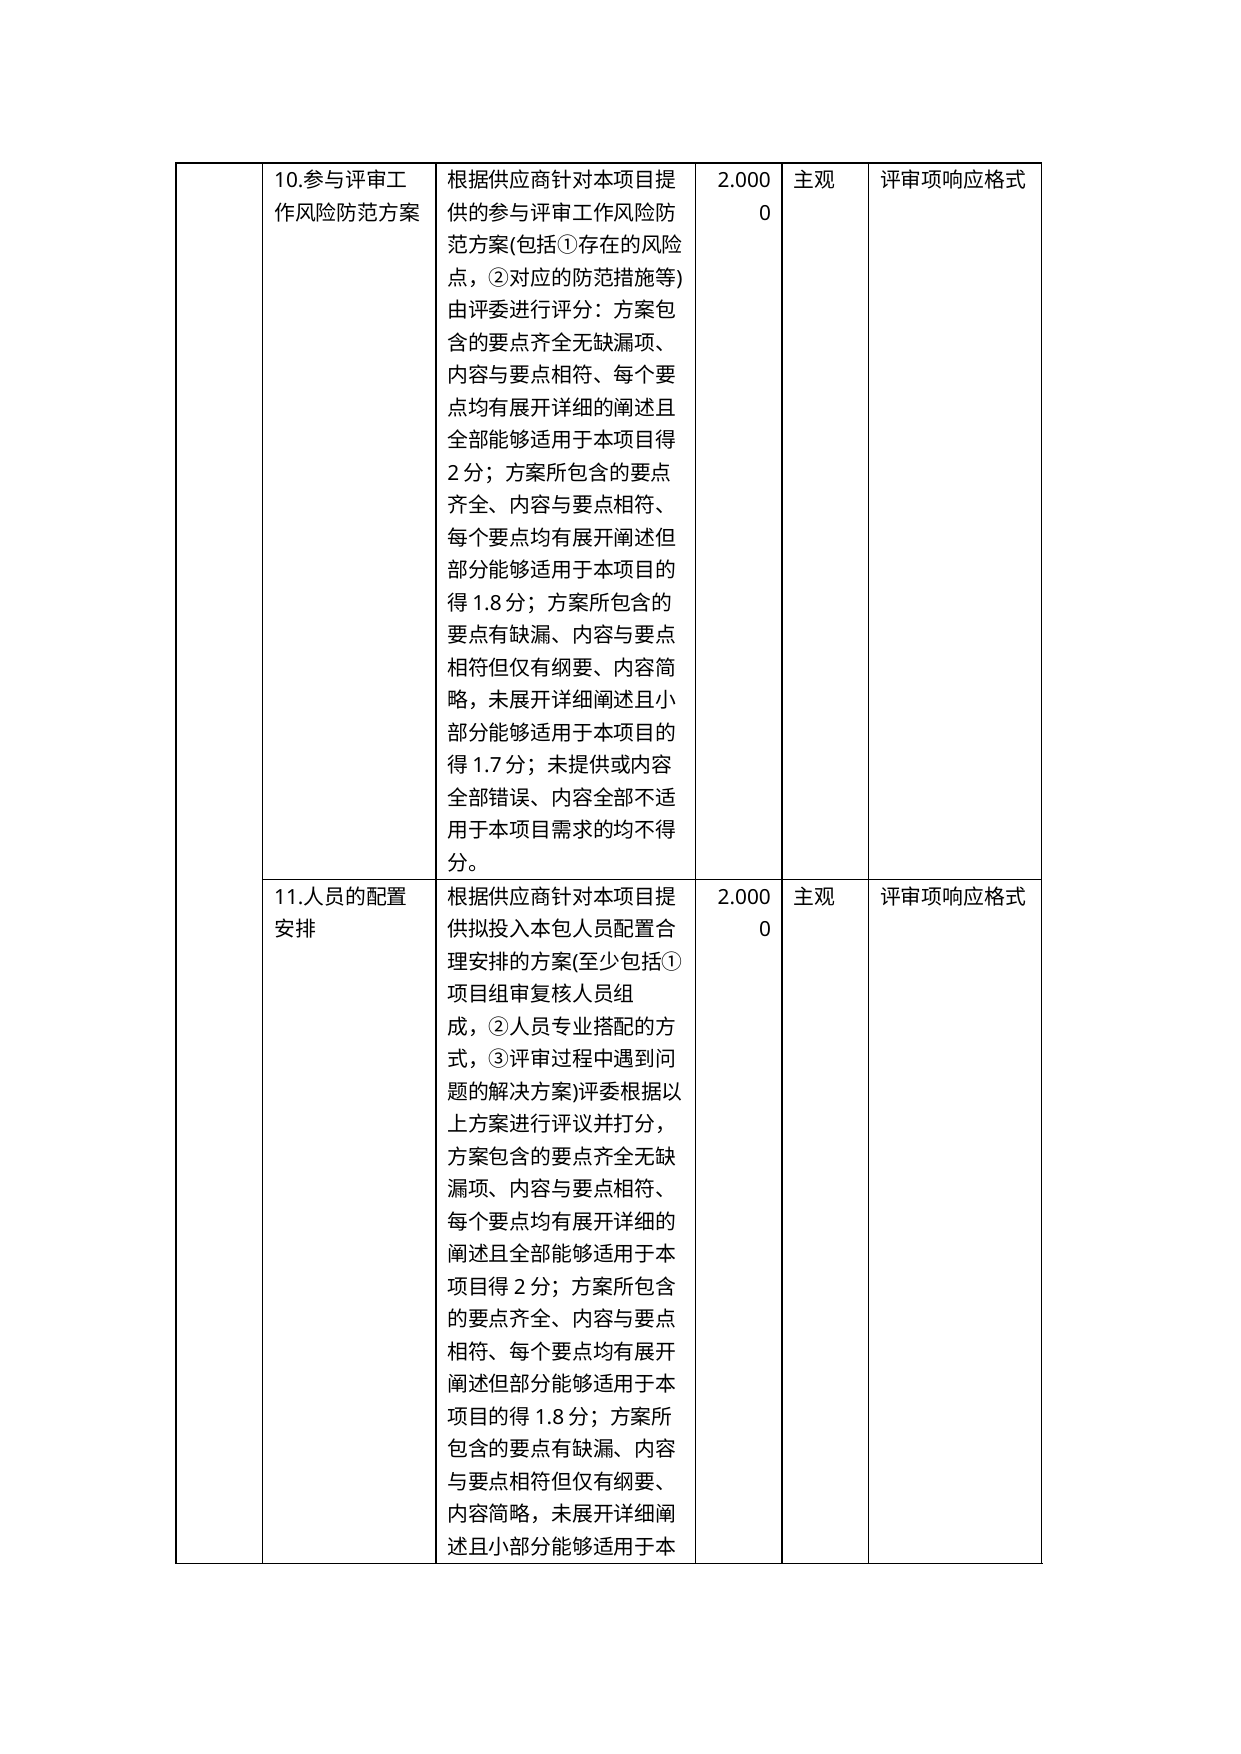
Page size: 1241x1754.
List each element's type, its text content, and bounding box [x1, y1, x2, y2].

table_cell 2.0000 [696, 880, 781, 1563]
table_cell 2.0000 [696, 164, 781, 878]
table_cell 11.人员的配置安排 [263, 880, 435, 1563]
table_cell 评审项响应格式 [869, 880, 1041, 1563]
table_cell 主观 [783, 880, 868, 1563]
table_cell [437, 880, 695, 1563]
table_cell 10.参与评审工作风险防范方案 [263, 164, 435, 878]
table_cell 评审项响应格式 [869, 164, 1041, 878]
table_cell 主观 [783, 164, 868, 878]
table_cell 根据供应商针对本项目提供的参与评审工作风险防范方案(包括①存在的风险点，②对应的防范措施等) 由评委进行评分：方案包含的要点齐全无缺漏项、内容与要点相符、每个要点均有展开详细的阐述且全部能够适用于本项目得2分；方案所包含的要点齐全、内容与要点相符、每个要点均有展开阐述但部分能够适用于本项目的得1.8分；方案所包含的要点有缺漏、内容与要点相符但仅有纲要、内容简略，未展开详细阐述且小部分能够适用于本项目的得1.7分；未提供或内容全部错误、内容全部不适用于本项目需求的均不得分。 [437, 164, 695, 878]
